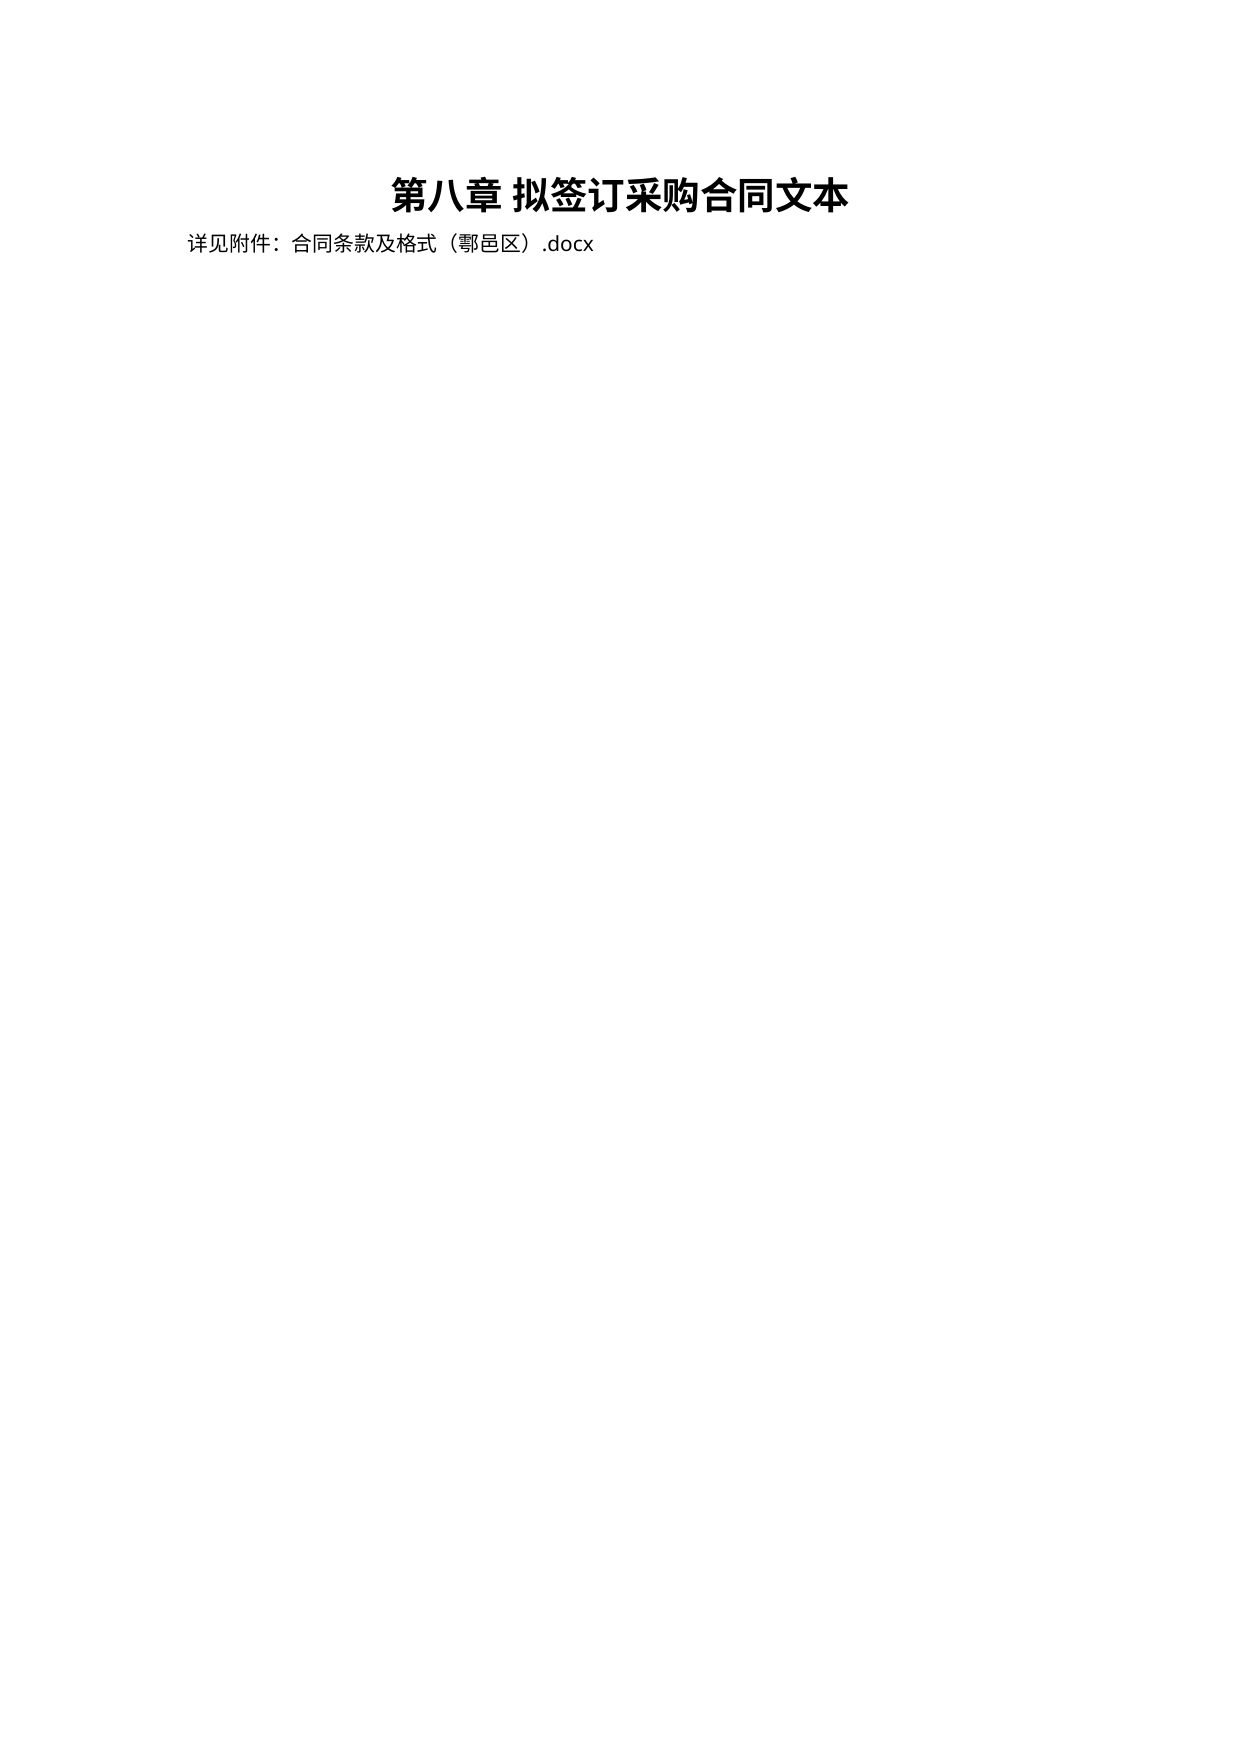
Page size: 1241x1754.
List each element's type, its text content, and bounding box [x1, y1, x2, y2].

text 详见附件：合同条款及格式（鄠邑区）.docx [187, 227, 1053, 259]
text 第八章 拟签订采购合同文本 [187, 162, 1053, 227]
